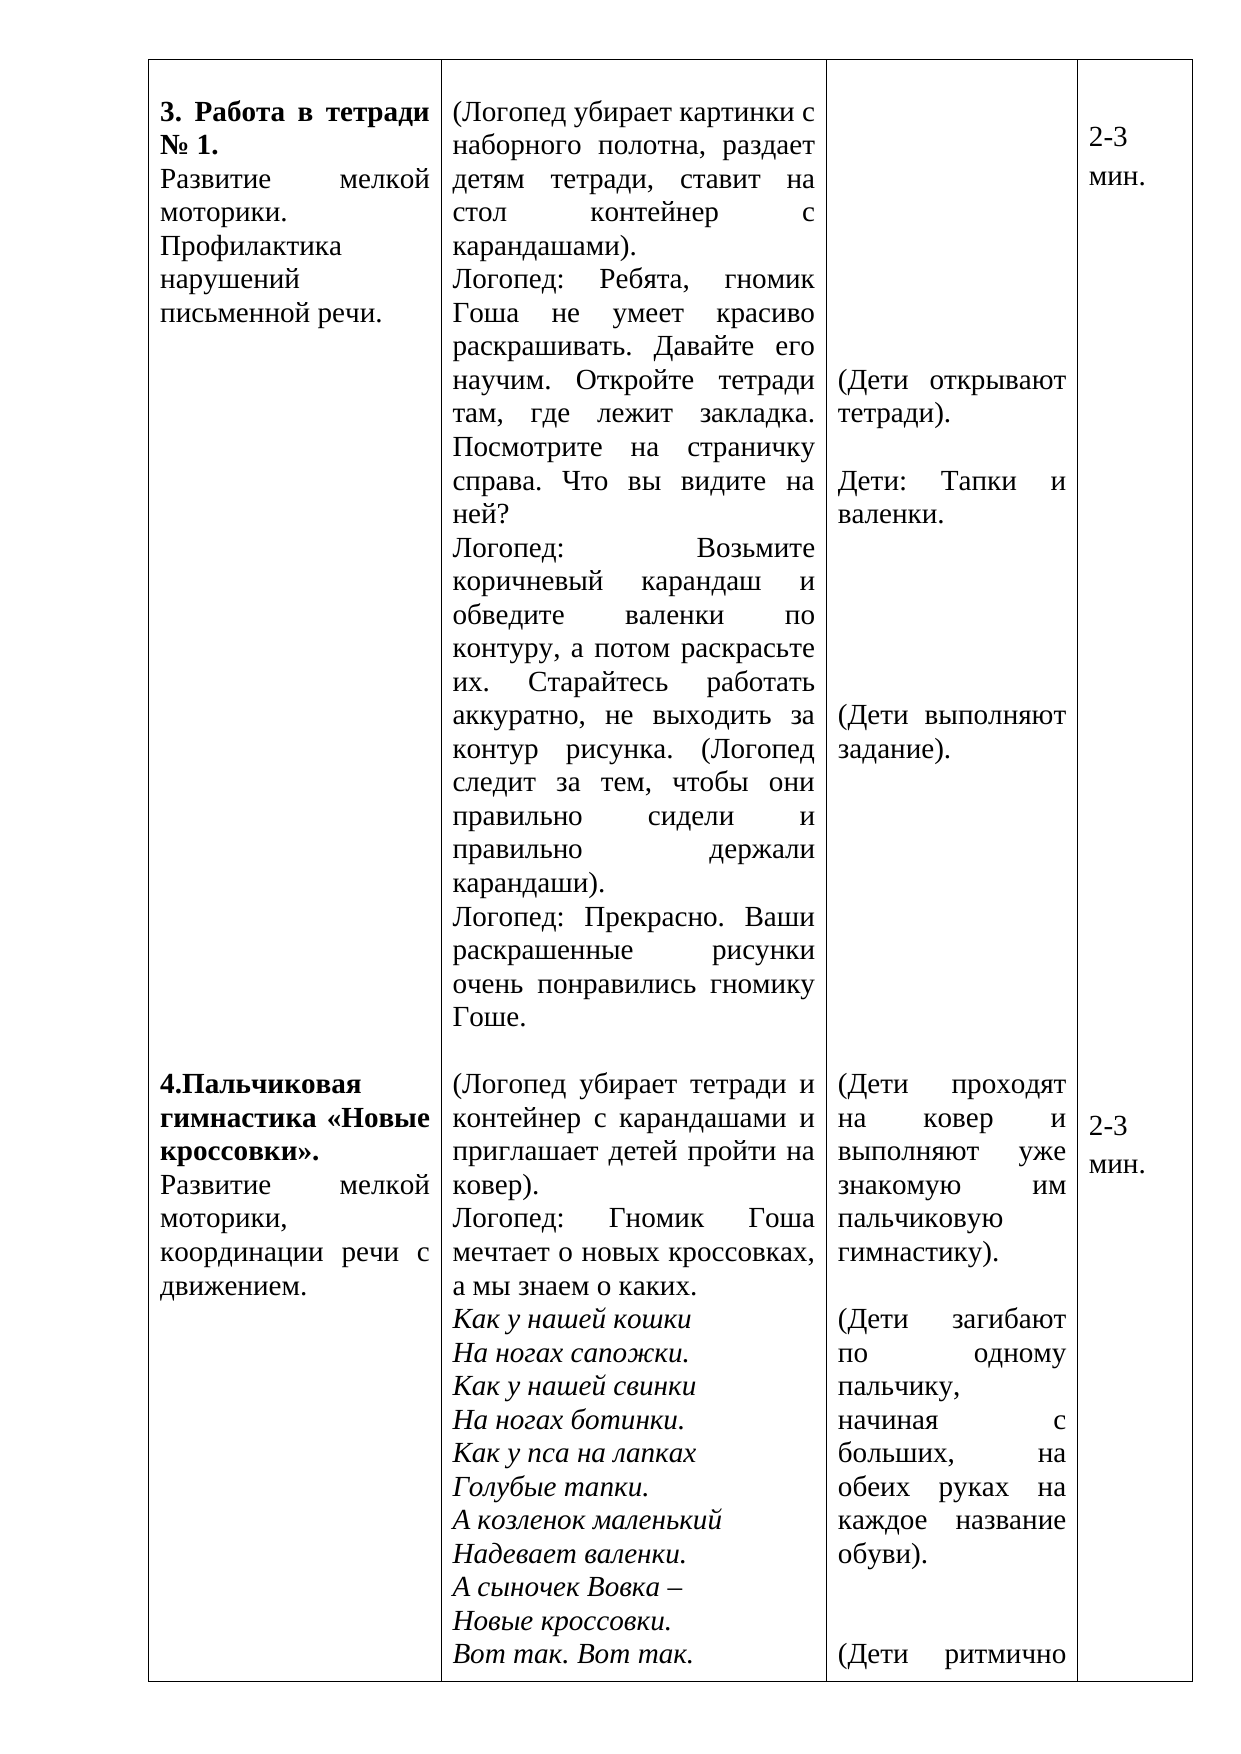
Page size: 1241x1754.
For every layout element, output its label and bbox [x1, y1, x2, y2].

table_cell [442, 60, 826, 1681]
table_cell [827, 60, 1077, 1681]
table_cell [149, 60, 441, 1681]
table_cell [1078, 60, 1192, 1681]
